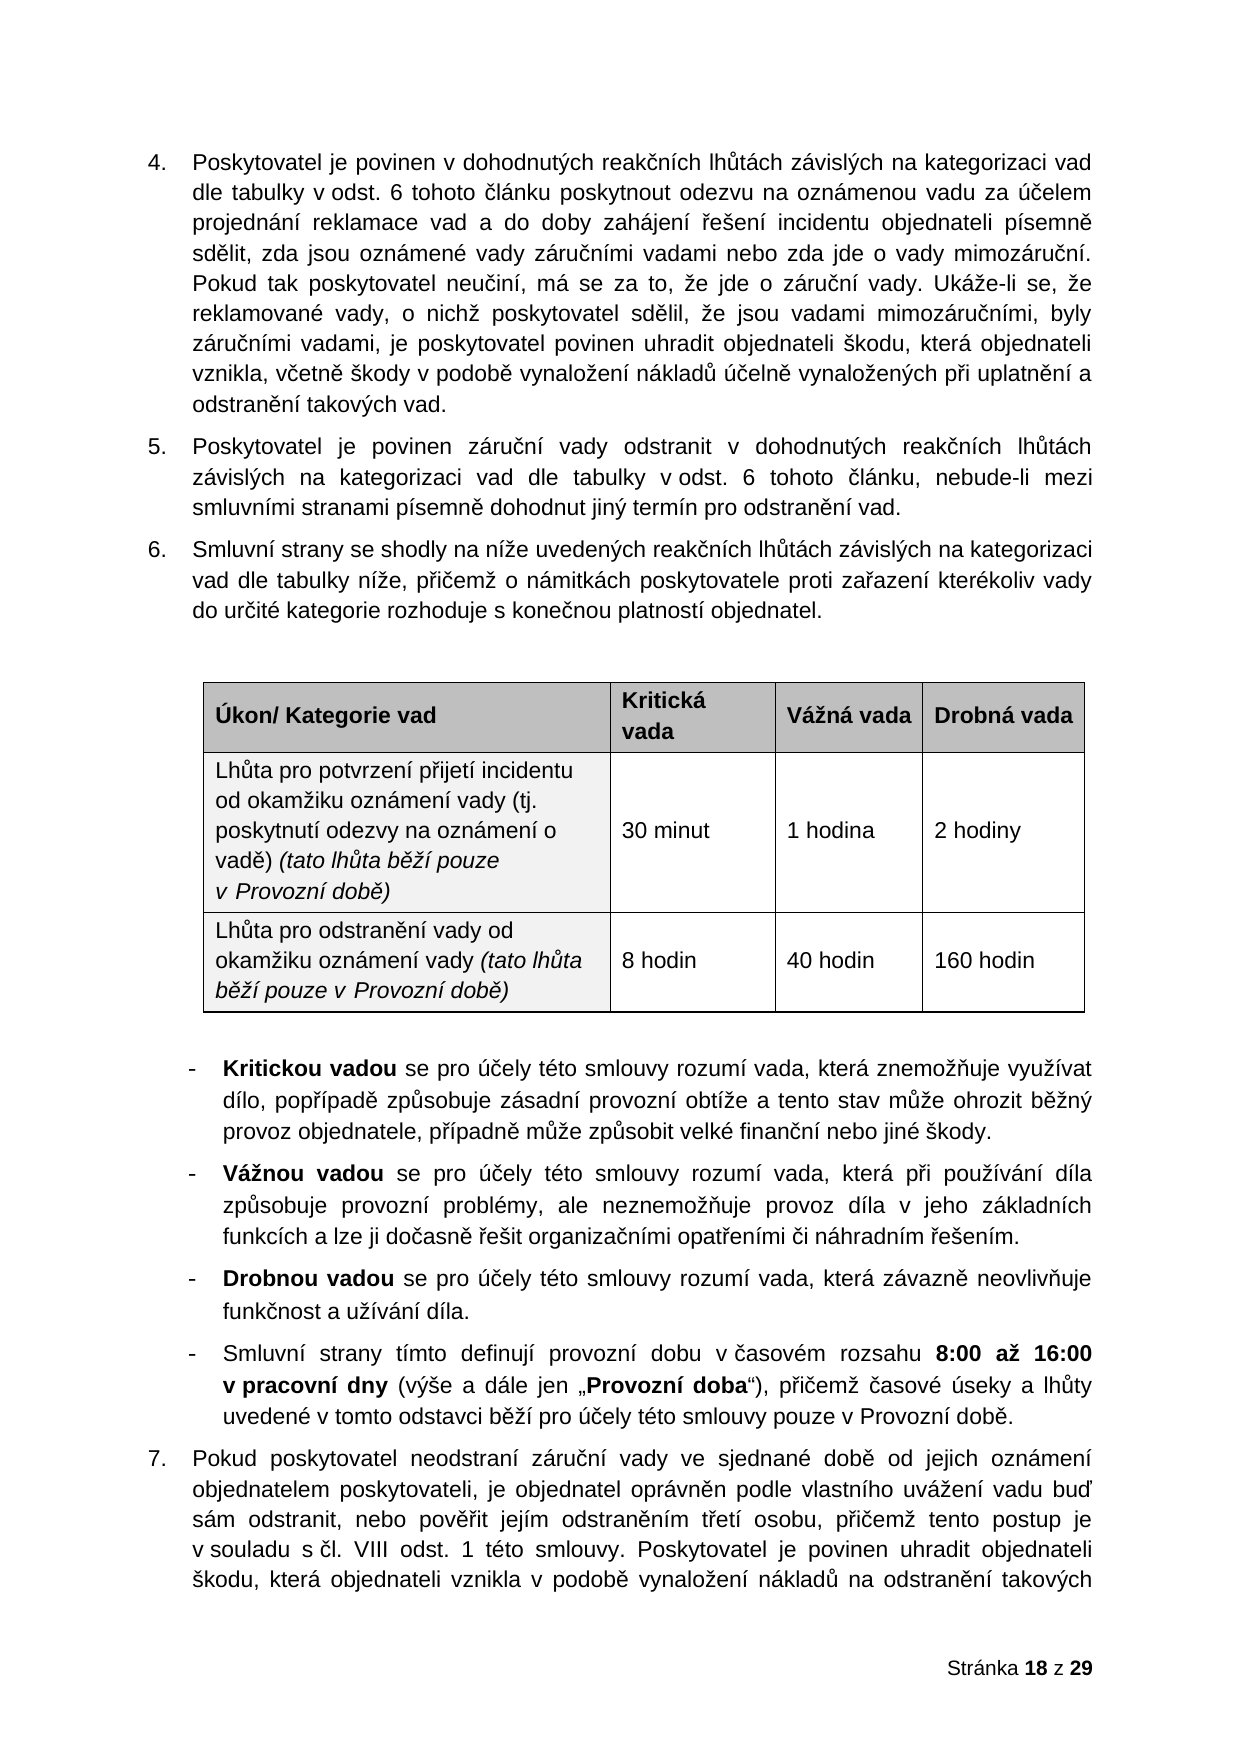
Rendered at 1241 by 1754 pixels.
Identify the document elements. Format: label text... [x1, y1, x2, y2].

list Poskytovatel je povinen záruční vady odstranit v dohodnutých reakčních lhůtách závislých na kategorizaci vad dle tabulky v odst. 6 tohoto článku, nebude-li mezi smluvními stranami písemně dohodnut jiný termín pro odstranění vad. [148, 433, 1092, 520]
table_cell 1 hodina [776, 753, 922, 912]
list Drobnou vadou se pro účely této smlouvy rozumí vada, která závazně neovlivňuje funkčnost a užívání díla. [185, 1265, 1092, 1324]
table_cell 30 minut [611, 753, 775, 912]
table_cell 40 hodin [776, 913, 922, 1011]
table_header Drobná vada [923, 683, 1084, 752]
list Poskytovatel je povinen v dohodnutých reakčních lhůtách závislých na kategorizaci vad dle tabulky v odst. 6 tohoto článku poskytnout odezvu na oznámenou vadu za účelem projednání reklamace vad a do doby zahájení řešení incidentu objednateli písemně sdělit, zda jsou oznámené vady záručními vadami nebo zda jde o vady mimozáruční. Pokud tak poskytovatel neučiní, má se za to, že jde o záruční vady. Ukáže-li se, že reklamované vady, o nichž poskytovatel sdělil, že jsou vadami mimozáručními, byly záručními vadami, je poskytovatel povinen uhradit objednateli škodu, která objednateli vznikla, včetně škody v podobě vynaložení nákladů účelně vynaložených při uplatnění a odstranění takových vad. [148, 149, 1092, 417]
table_header Vážná vada [776, 683, 922, 752]
list Smluvní strany tímto definují provozní dobu v časovém rozsahu 8:00 až 16:00 v pracovní dny (výše a dále jen „Provozní doba“), přičemž časové úseky a lhůty uvedené v tomto odstavci běží pro účely této smlouvy pouze v Provozní době. [185, 1340, 1092, 1429]
table_header Úkon/ Kategorie vad [204, 683, 610, 752]
table_cell Lhůta pro odstranění vady od okamžiku oznámení vady (tato lhůta běží pouze v Provozní době) [204, 913, 610, 1011]
list Smluvní strany se shodly na níže uvedených reakčních lhůtách závislých na kategorizaci vad dle tabulky níže, přičemž o námitkách poskytovatele proti zařazení kterékoliv vady do určité kategorie rozhoduje s konečnou platností objednatel. [148, 536, 1092, 623]
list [148, 1445, 1092, 1593]
list Kritickou vadou se pro účely této smlouvy rozumí vada, která znemožňuje využívat dílo, popřípadě způsobuje zásadní provozní obtíže a tento stav může ohrozit běžný provoz objednatele, případně může způsobit velké finanční nebo jiné škody. [185, 1055, 1092, 1144]
table_header Kritická vada [611, 683, 775, 752]
list Vážnou vadou se pro účely této smlouvy rozumí vada, která při používání díla způsobuje provozní problémy, ale neznemožňuje provoz díla v jeho základních funkcích a lze ji dočasně řešit organizačními opatřeními či náhradním řešením. [185, 1160, 1092, 1249]
table_cell 8 hodin [611, 913, 775, 1011]
table_cell 160 hodin [923, 913, 1084, 1011]
table_cell Lhůta pro potvrzení přijetí incidentu od okamžiku oznámení vady (tj. poskytnutí odezvy na oznámení o vadě) (tato lhůta běží pouze v Provozní době) [204, 753, 610, 912]
table_cell 2 hodiny [923, 753, 1084, 912]
